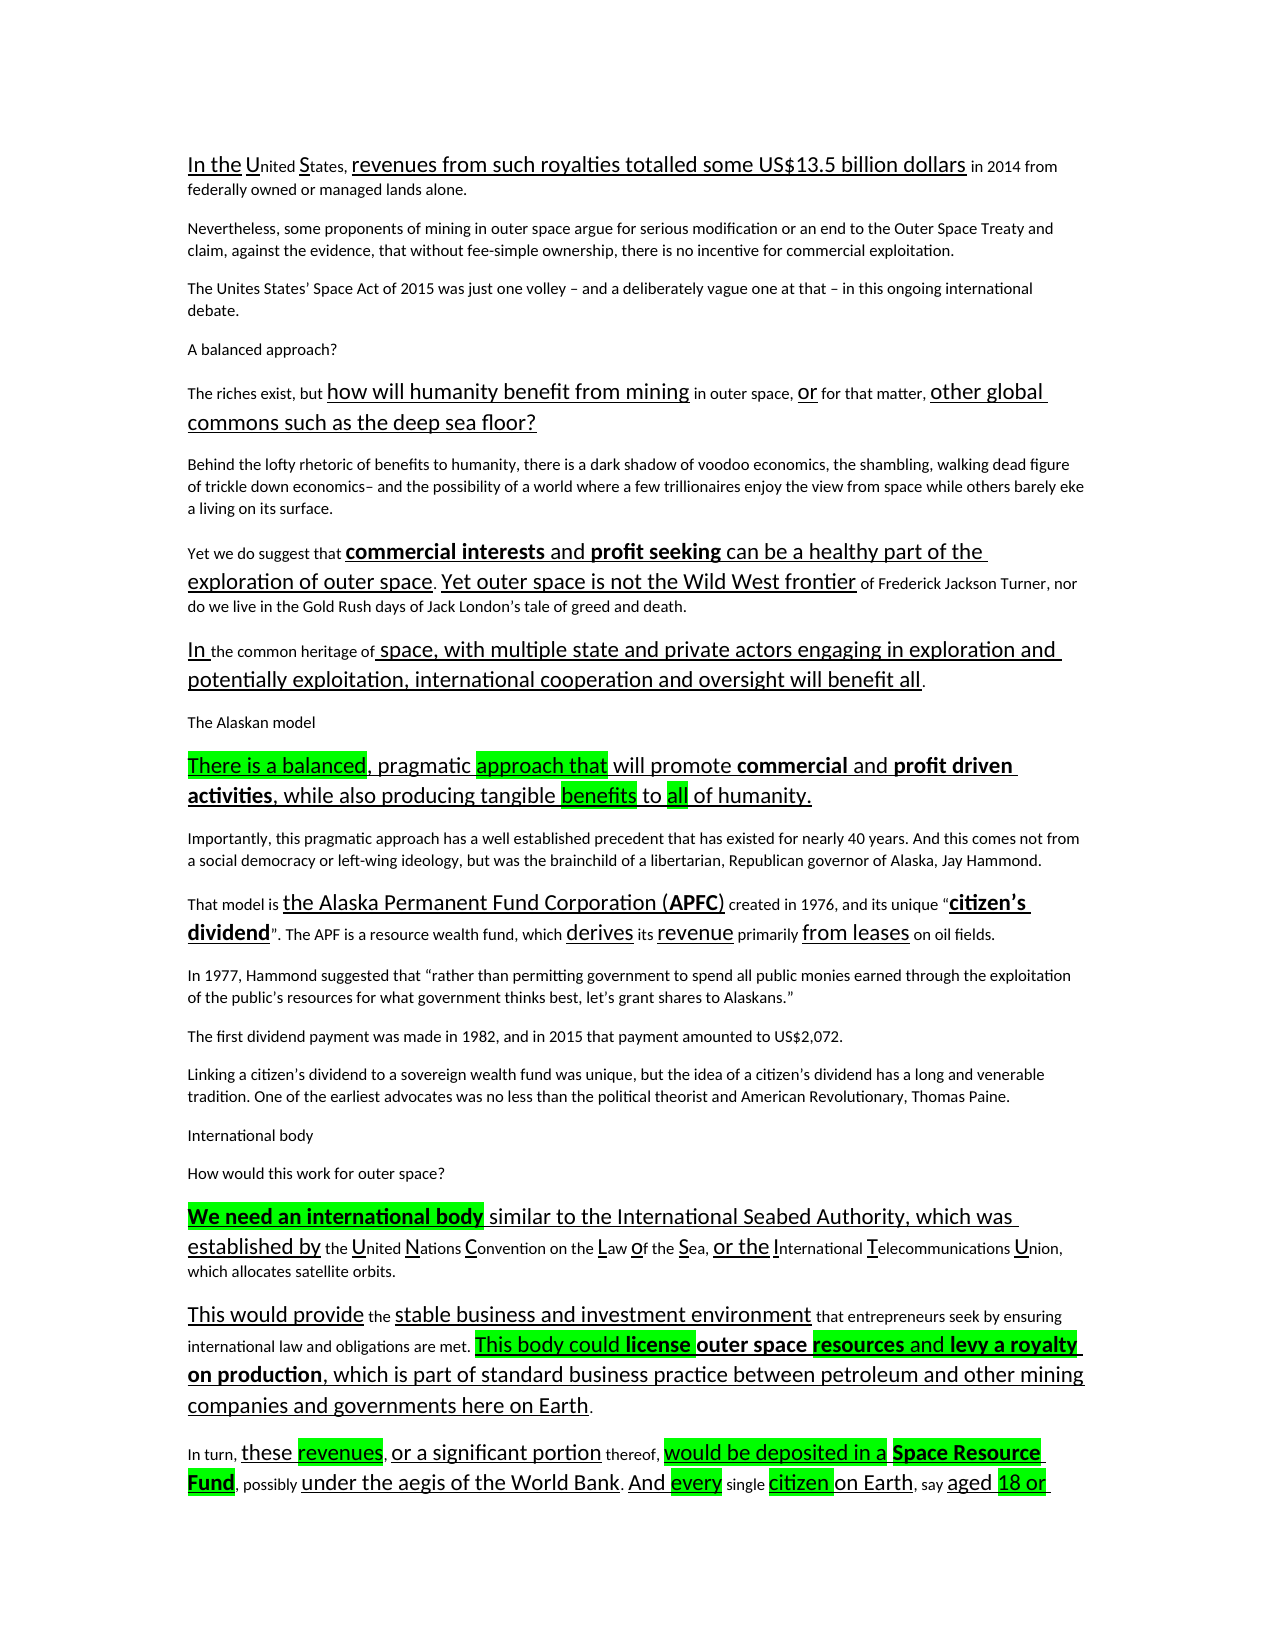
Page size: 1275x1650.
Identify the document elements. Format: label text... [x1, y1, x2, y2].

text That model is the Alaska Permanent Fund Corporation (APFC) created in 1976, and its unique “citizen’s dividend”. The APF is a resource wealth fund, which derives its revenue primarily from leases on oil fields. [187, 888, 1087, 947]
text We need an international body similar to the International Seabed Authority, which was established by the United Nations Convention on the Law of the Sea, or the International Telecommunications Union, which allocates satellite orbits. [187, 1202, 1087, 1282]
text Yet we do suggest that commercial interests and profit seeking can be a healthy part of the exploration of outer space. Yet outer space is not the Wild West frontier of Frederick Jackson Turner, nor do we live in the Gold Rush days of Jack London’s tale of greed and death. [187, 537, 1087, 617]
text In the common heritage of space, with multiple state and private actors engaging in exploration and potentially exploitation, international cooperation and oversight will benefit all. [187, 635, 1087, 693]
text Behind the lofty rhetoric of benefits to humanity, there is a dark shadow of voodoo economics, the shambling, walking dead figure of trickle down economics– and the possibility of a world where a few trillionaires enjoy the view from space while others barely eke a living on its surface. [187, 454, 1087, 519]
text In the United States, revenues from such royalties totalled some US$13.5 billion dollars in 2014 from federally owned or managed lands alone. [187, 150, 1087, 200]
text The Unites States’ Space Act of 2015 was just one volley – and a deliberately vague one at that – in this ongoing international debate. [187, 278, 1087, 321]
text A balanced approach? [187, 339, 1087, 359]
text Importantly, this pragmatic approach has a well established precedent that has existed for nearly 40 years. And this comes not from a social democracy or left-wing ideology, but was the brainchild of a libertarian, Republican governor of Alaska, Jay Hammond. [187, 828, 1087, 870]
text Nevertheless, some proponents of mining in outer space argue for serious modification or an end to the Outer Space Treaty and claim, against the evidence, that without fee-simple ownership, there is no incentive for commercial exploitation. [187, 218, 1087, 260]
text Linking a citizen’s dividend to a sovereign wealth fund was unique, but the idea of a citizen’s dividend has a long and venerable tradition. One of the earliest advocates was no less than the political theorist and American Revolutionary, Thomas Paine. [187, 1064, 1087, 1107]
text How would this work for outer space? [187, 1163, 1087, 1184]
text In 1977, Hammond suggested that “rather than permitting government to spend all public monies earned through the exploitation of the public’s resources for what government thinks best, let’s grant shares to Alaskans.” [187, 965, 1087, 1008]
text This would provide the stable business and investment environment that entrepreneurs seek by ensuring international law and obligations are met. This body could license outer space resources and levy a royalty on production, which is part of standard business practice between petroleum and other mining companies and governments here on Earth. [187, 1300, 1087, 1419]
text The Alaskan model [187, 712, 1087, 733]
text There is a balanced, pragmatic approach that will promote commercial and profit driven activities, while also producing tangible benefits to all of humanity. [187, 751, 1087, 809]
text The first dividend payment was made in 1982, and in 2015 that payment amounted to US$2,072. [187, 1026, 1087, 1046]
text The riches exist, but how will humanity benefit from mining in outer space, or for that matter, other global commons such as the deep sea floor? [187, 377, 1087, 436]
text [187, 1438, 1087, 1496]
text International body [187, 1125, 1087, 1145]
